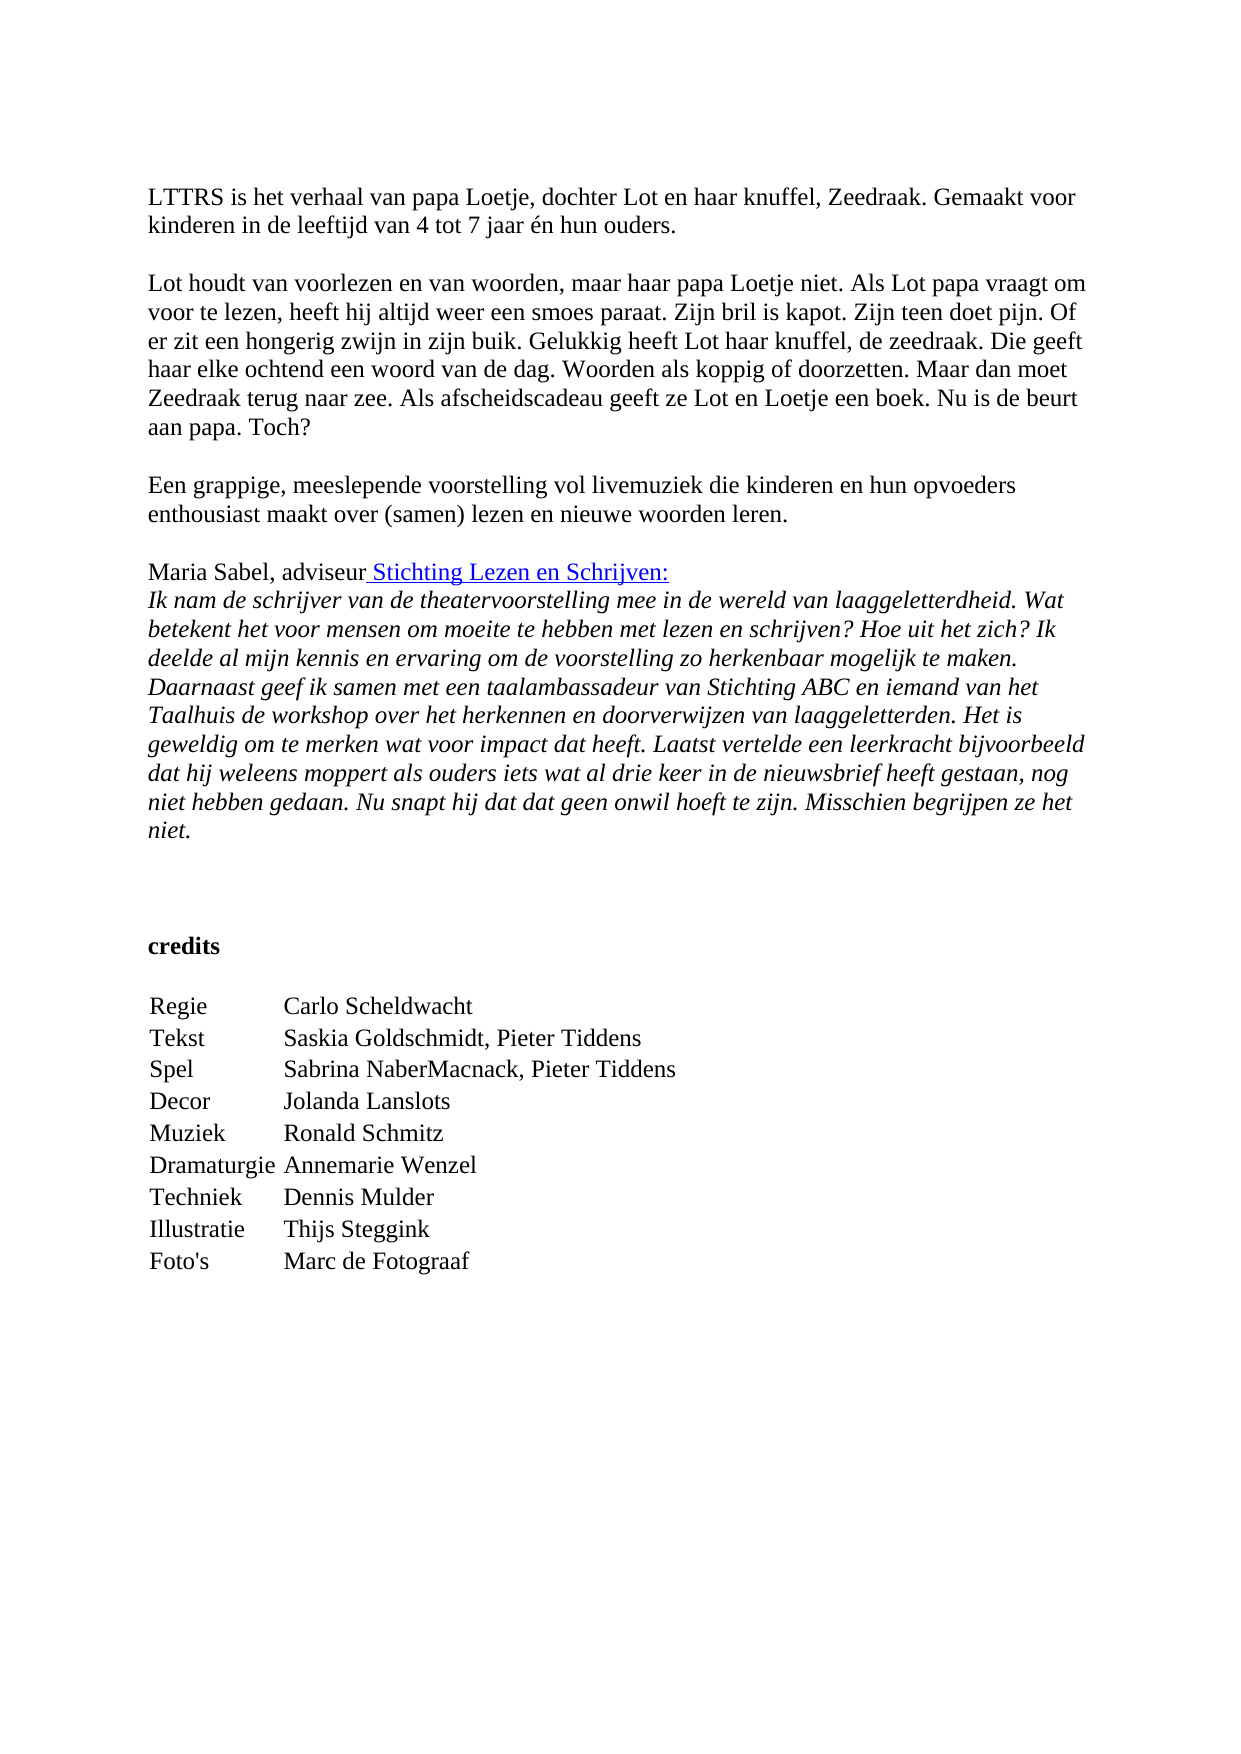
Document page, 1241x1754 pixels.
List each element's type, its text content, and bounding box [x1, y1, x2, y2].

text LTTRS is het verhaal van papa Loetje, dochter Lot en haar knuffel, Zeedraak. Gemaakt voor kinderen in de leeftijd van 4 tot 7 jaar én hun ouders. [148, 182, 1093, 239]
table_cell Tekst [148, 1021, 282, 1053]
table_cell Dramaturgie [148, 1149, 282, 1180]
table_cell Sabrina NaberMacnack, Pieter Tiddens [282, 1053, 682, 1085]
table_cell Decor [148, 1085, 282, 1117]
table_cell Saskia Goldschmidt, Pieter Tiddens [282, 1021, 682, 1053]
table_cell Annemarie Wenzel [282, 1149, 682, 1180]
text Maria Sabel, adviseur Stichting Lezen en Schrijven: Ik nam de schrijver van de theatervoorstelling mee in de wereld van laaggeletterdheid. Wat betekent het voor mensen om moeite te hebben met lezen en schrijven? Hoe uit het zich? Ik deelde al mijn kennis en ervaring om de voorstelling zo herkenbaar mogelijk te maken. Daarnaast geef ik samen met een taalambassadeur van Stichting ABC en iemand van het Taalhuis de workshop over het herkennen en doorverwijzen van laaggeletterden. Het is geweldig om te merken wat voor impact dat heeft. Laatst vertelde een leerkracht bijvoorbeeld dat hij weleens moppert als ouders iets wat al drie keer in de nieuwsbrief heeft gestaan, nog niet hebben gedaan. Nu snapt hij dat dat geen onwil hoeft te zijn. Misschien begrijpen ze het niet. [148, 557, 1093, 844]
text Een grappige, meeslepende voorstelling vol livemuziek die kinderen en hun opvoeders enthousiast maakt over (samen) lezen en nieuwe woorden leren. [148, 470, 1093, 527]
table_header Regie [148, 989, 282, 1021]
table_cell Techniek [148, 1180, 282, 1212]
table_header Carlo Scheldwacht [282, 989, 682, 1021]
table_cell Ronald Schmitz [282, 1117, 682, 1148]
table_cell Jolanda Lanslots [282, 1085, 682, 1117]
table_cell Dennis Mulder [282, 1180, 682, 1212]
text Lot houdt van voorlezen en van woorden, maar haar papa Loetje niet. Als Lot papa vraagt om voor te lezen, heeft hij altijd weer een smoes paraat. Zijn bril is kapot. Zijn teen doet pijn. Of er zit een hongerig zwijn in zijn buik. Gelukkig heeft Lot haar knuffel, de zeedraak. Die geeft haar elke ochtend een woord van de dag. Woorden als koppig of doorzetten. Maar dan moet Zeedraak terug naar zee. Als afscheidscadeau geeft ze Lot en Loetje een boek. Nu is de beurt aan papa. Toch? [148, 268, 1093, 441]
table_cell Spel [148, 1053, 282, 1085]
table_cell Muziek [148, 1117, 282, 1148]
table_cell Illustratie [148, 1212, 282, 1244]
table_cell Foto's [148, 1244, 282, 1276]
table_cell Marc de Fotograaf [282, 1244, 682, 1276]
text credits [148, 931, 1093, 960]
table_cell Thijs Steggink [282, 1212, 682, 1244]
